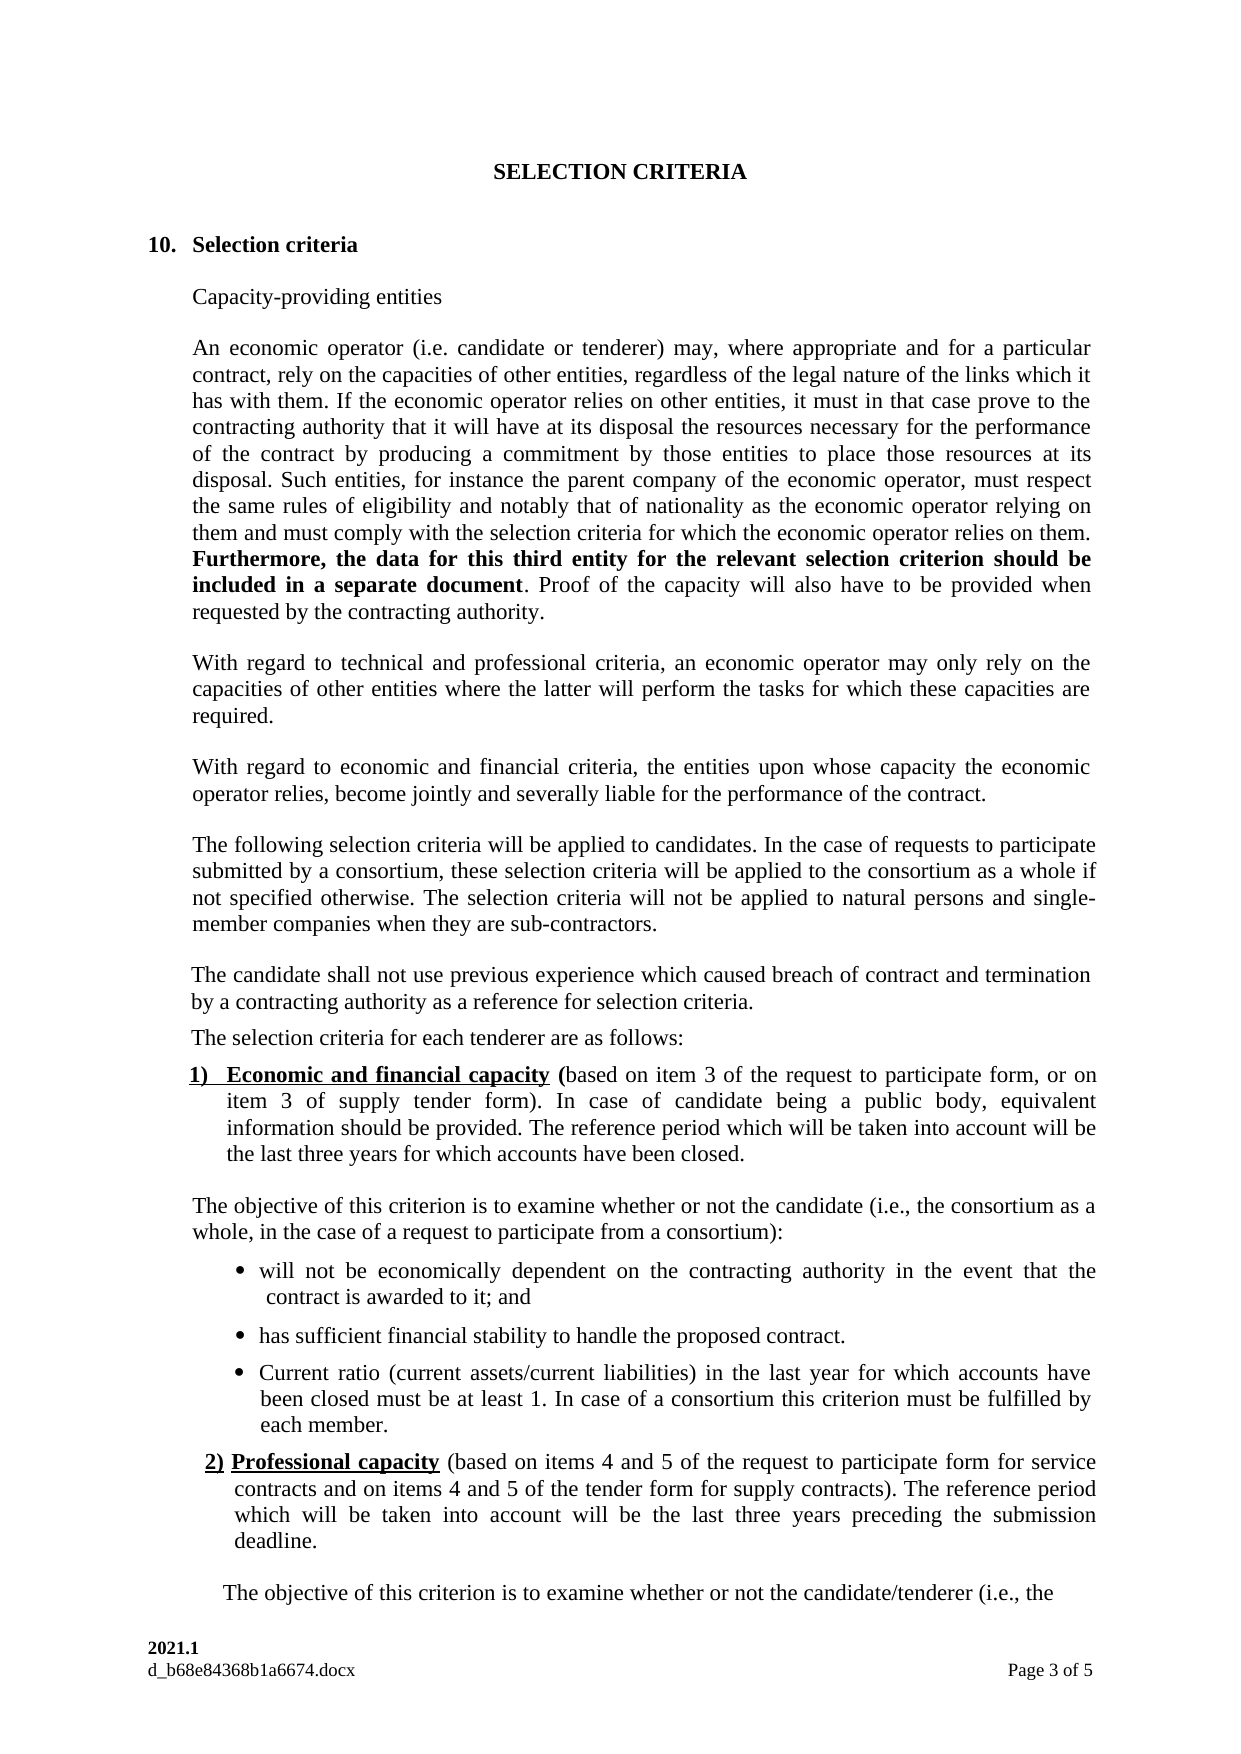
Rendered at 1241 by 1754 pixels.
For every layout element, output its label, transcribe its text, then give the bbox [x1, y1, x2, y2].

text The following selection criteria will be applied to candidates. In the case of requests to participate submitted by a consortium, these selection criteria will be applied to the consortium as a whole if not specified otherwise. The selection criteria will not be applied to natural persons and single-member companies when they are sub-contractors. [192, 831, 1098, 936]
text With regard to economic and financial criteria, the entities upon whose capacity the economic operator relies, become jointly and severally liable for the performance of the contract. [192, 753, 1093, 806]
subtitle Selection criteria [148, 232, 1093, 258]
text 2) Professional capacity (based on items 4 and 5 of the request to participate form for service contracts and on items 4 and 5 of the tender form for supply contracts). The reference period which will be taken into account will be the last three years preceding the submission deadline. [204, 1448, 1098, 1554]
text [223, 1579, 1055, 1605]
text The candidate shall not use previous experience which caused breach of contract and termination by a contracting authority as a reference for selection criteria. [191, 961, 1093, 1014]
text Capacity-providing entities [192, 283, 1093, 309]
text The selection criteria for each tenderer are as follows: [148, 1024, 1093, 1051]
list Economic and financial capacity (based on item 3 of the request to participate form, or on item 3 of supply tender form). In case of candidate being a public body, equivalent information should be provided. The reference period which will be taken into account will be the last three years for which accounts have been closed. [189, 1061, 1098, 1167]
list Current ratio (current assets/current liabilities) in the last year for which accounts have been closed must be at least 1. In case of a consortium this criterion must be fulfilled by each member. [235, 1359, 1093, 1438]
text SELECTION CRITERIA [148, 158, 1093, 184]
text The objective of this criterion is to examine whether or not the candidate (i.e., the consortium as a whole, in the case of a request to participate from a consortium): [192, 1192, 1098, 1244]
list has sufficient financial stability to handle the proposed contract. [236, 1322, 1098, 1348]
list will not be economically dependent on the contracting authority in the event that the contract is awarded to it; and [236, 1257, 1098, 1309]
text With regard to technical and professional criteria, an economic operator may only rely on the capacities of other entities where the latter will perform the tasks for which these capacities are required. [192, 649, 1093, 728]
text An economic operator (i.e. candidate or tenderer) may, where appropriate and for a particular contract, rely on the capacities of other entities, regardless of the legal nature of the links which it has with them. If the economic operator relies on other entities, it must in that case prove to the contracting authority that it will have at its disposal the resources necessary for the performance of the contract by producing a commitment by those entities to place those resources at its disposal. Such entities, for instance the parent company of the economic operator, must respect the same rules of eligibility and notably that of nationality as the economic operator relying on them and must comply with the selection criteria for which the economic operator relies on them. Furthermore, the data for this third entity for the relevant selection criterion should be included in a separate document. Proof of the capacity will also have to be provided when requested by the contracting authority. [192, 334, 1093, 624]
